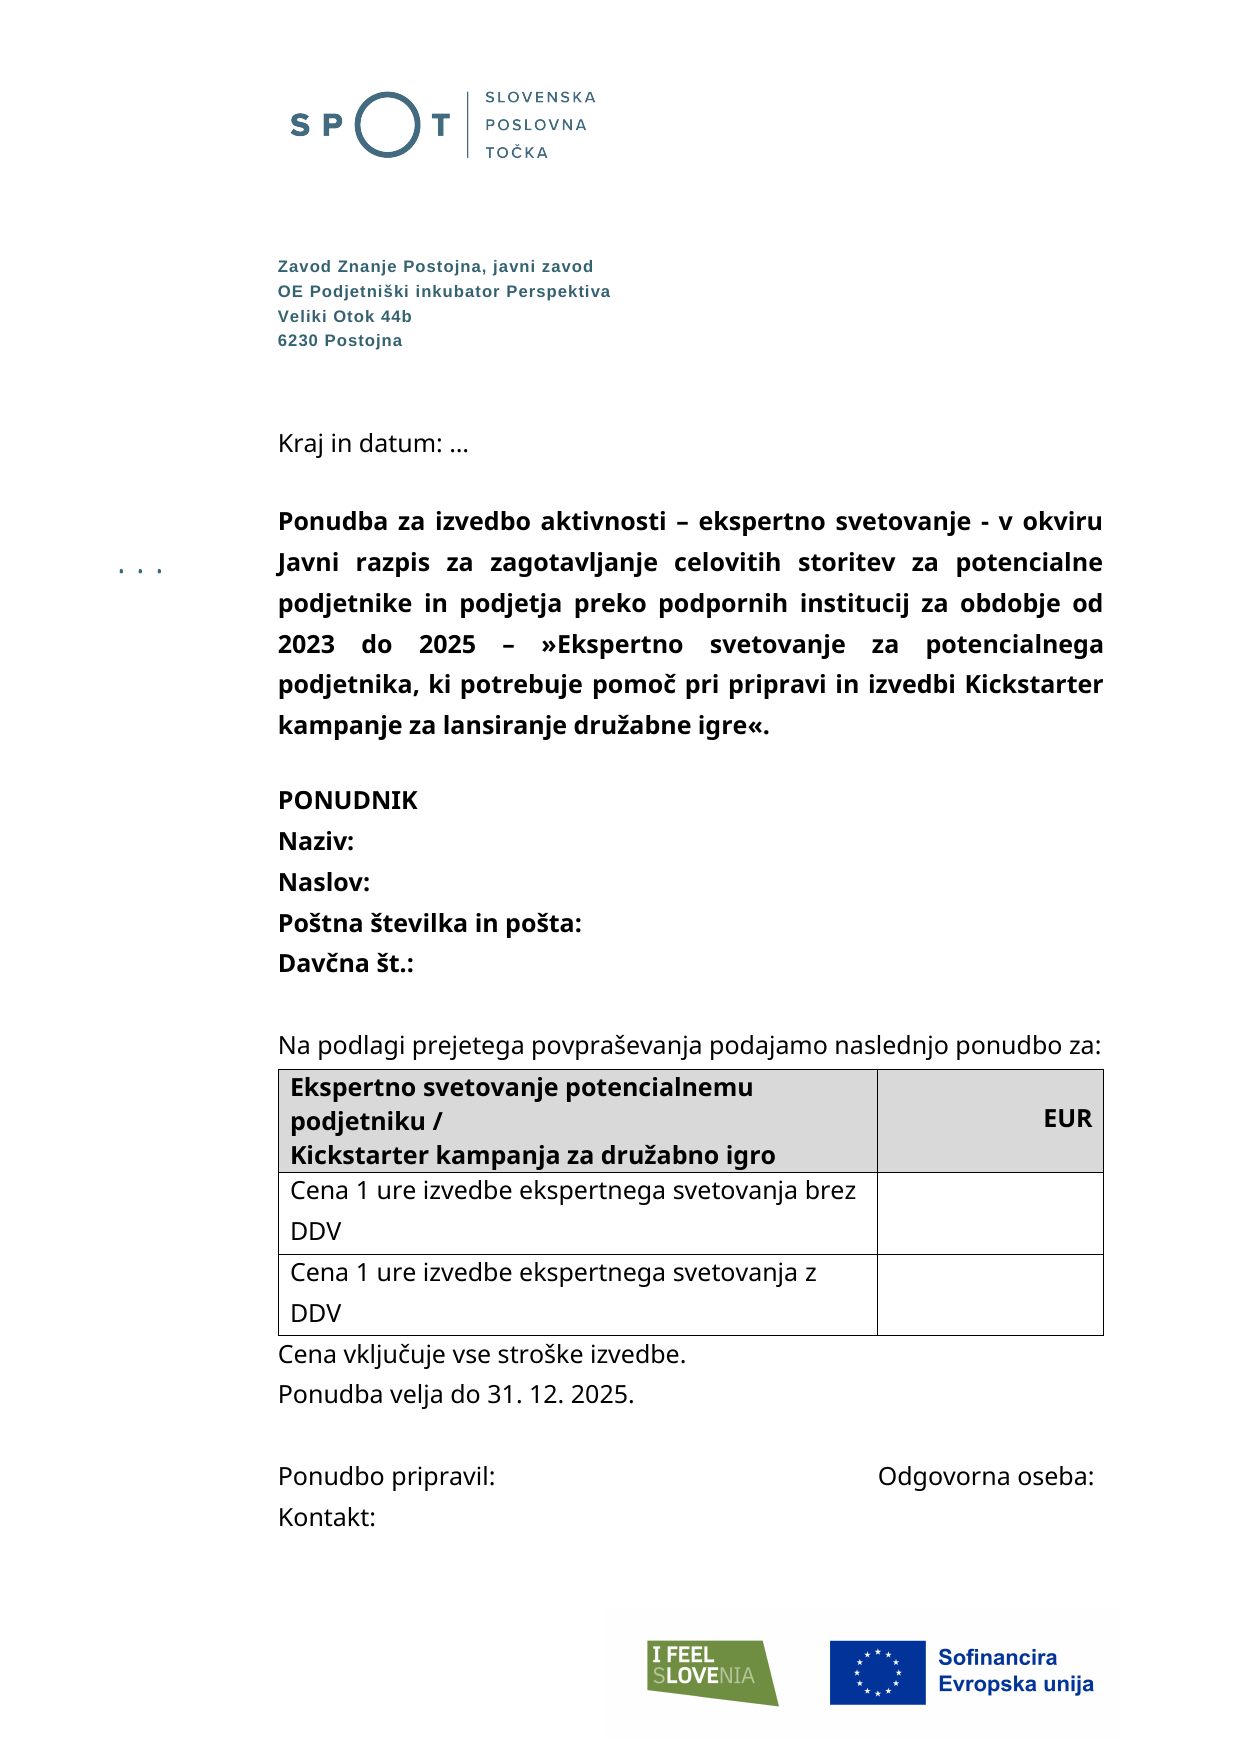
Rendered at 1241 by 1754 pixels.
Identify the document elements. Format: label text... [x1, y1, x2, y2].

text 6230 Postojna [278, 331, 1104, 350]
table_cell Cena 1 ure izvedbe ekspertnega svetovanja brez DDV [279, 1173, 877, 1253]
text Na podlagi prejetega povpraševanja podajamo naslednjo ponudbo za: [278, 1028, 1104, 1062]
table_header EUR [878, 1070, 1103, 1172]
text OE Podjetniški inkubator Perspektiva [278, 281, 1104, 301]
table_cell Cena 1 ure izvedbe ekspertnega svetovanja z DDV [279, 1255, 877, 1335]
text Ponudba velja do 31. 12. 2025. [278, 1377, 1104, 1411]
picture [102, 562, 178, 580]
text Naslov: [278, 864, 1104, 898]
text Kontakt: [278, 1499, 1104, 1534]
text Ponudba za izvedbo aktivnosti – ekspertno svetovanje - v okviru Javni razpis za zagotavljanje celovitih storitev za potencialne podjetnike in podjetja preko podpornih institucij za obdobje od 2023 do 2025 – »Ekspertno svetovanje za potencialnega podjetnika, ki potrebuje pomoč pri pripravi in izvedbi Kickstarter kampanje za lansiranje družabne igre«. [278, 504, 1104, 742]
picture [605, 1608, 1122, 1741]
text Ponudbo pripravil: Odgovorna oseba: [278, 1459, 1104, 1493]
table_cell [878, 1173, 1103, 1253]
text Veliki Otok 44b [278, 306, 1104, 326]
text Poštna številka in pošta: [278, 905, 1104, 939]
text Kraj in datum: … [278, 425, 1104, 459]
text Cena vključuje vse stroške izvedbe. [278, 1336, 1104, 1370]
text Zavod Znanje Postojna, javni zavod [278, 257, 1104, 276]
text Naziv: [278, 824, 1104, 858]
table_cell [878, 1255, 1103, 1335]
text PONUDNIK [278, 783, 1104, 817]
picture [255, 69, 631, 180]
table_header Ekspertno svetovanje potencialnemu podjetniku / Kickstarter kampanja za družabno igro [279, 1070, 877, 1172]
text Davčna št.: [278, 946, 1104, 980]
